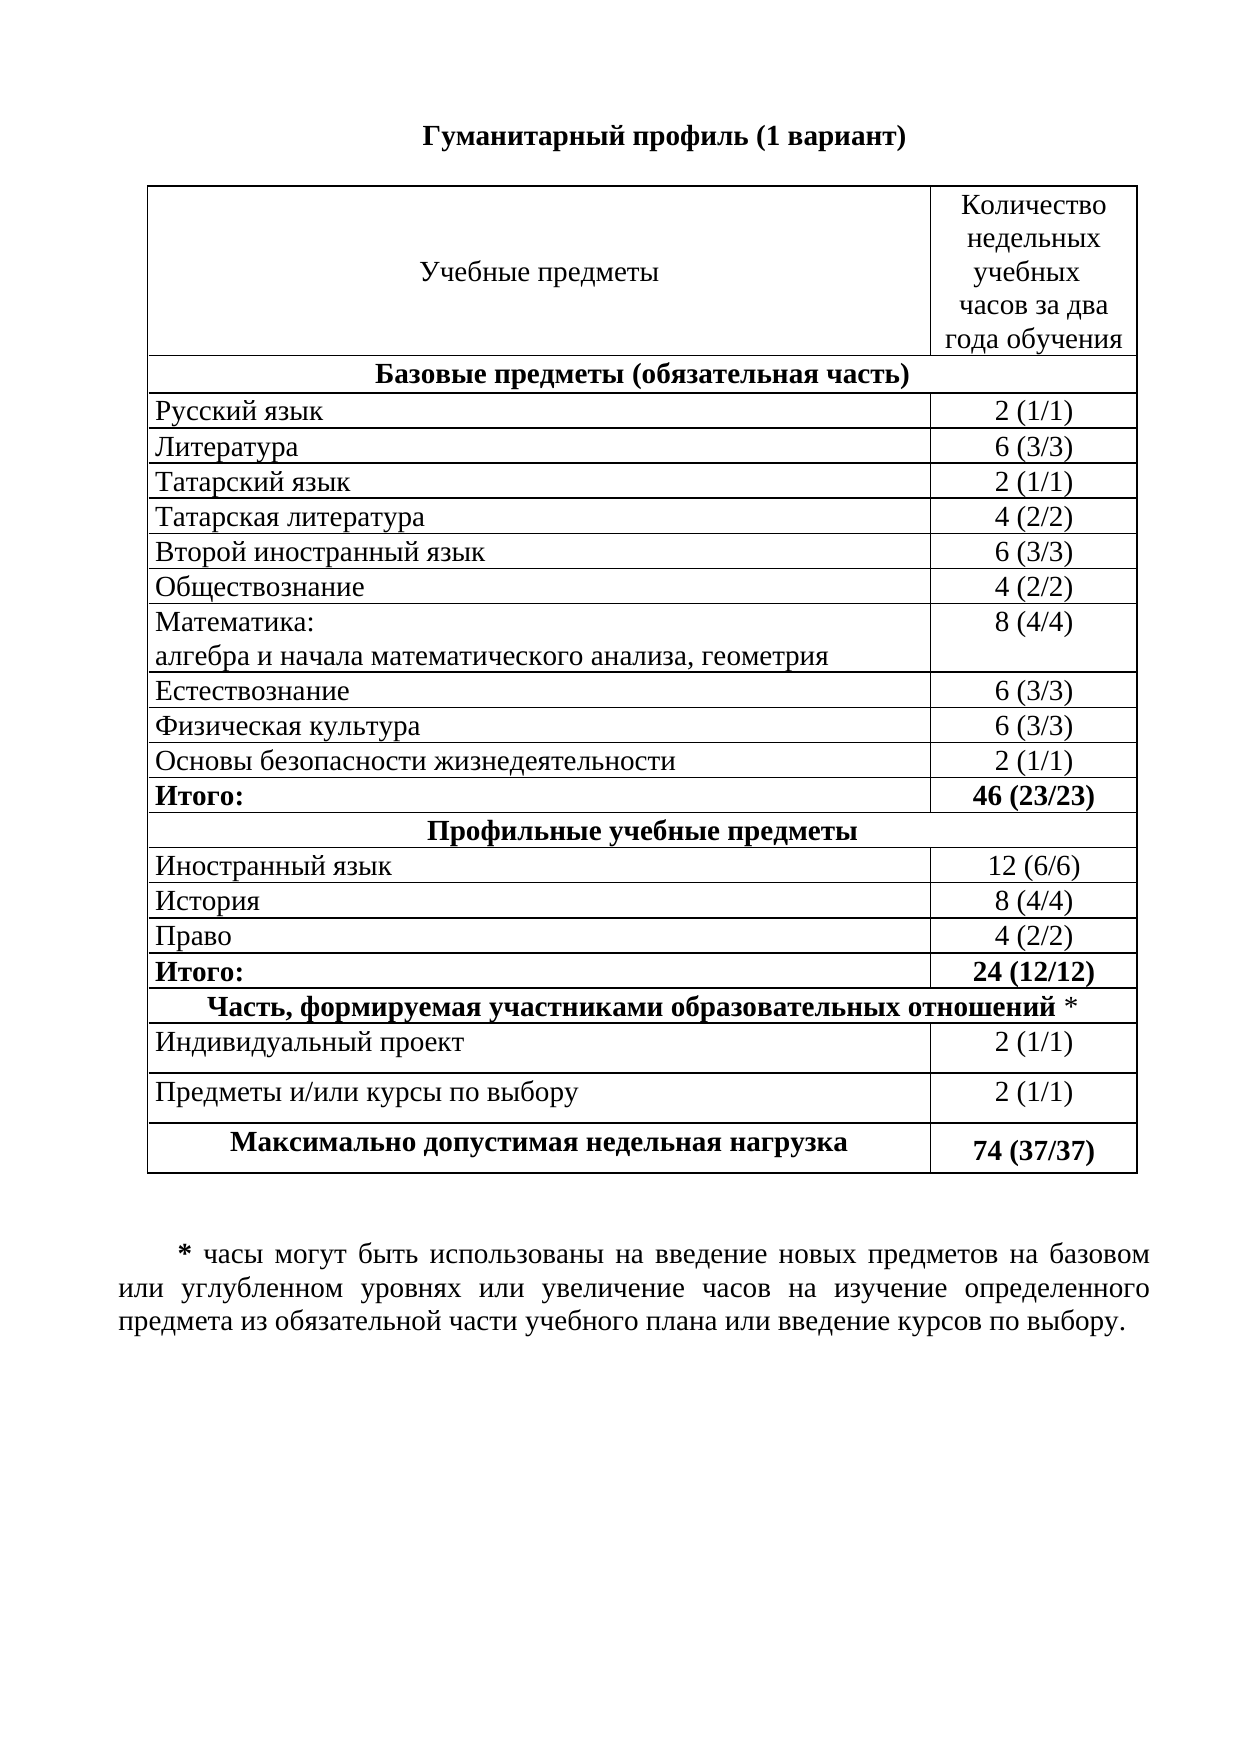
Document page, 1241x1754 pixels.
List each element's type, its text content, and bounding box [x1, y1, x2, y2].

table_cell Литература [148, 428, 930, 462]
table_cell 74 (37/37) [931, 1124, 1136, 1172]
table_cell 6 (3/3) [931, 534, 1136, 567]
table_cell История [148, 883, 930, 917]
table_cell 2 (1/1) [931, 743, 1136, 777]
table_cell 24 (12/12) [931, 954, 1136, 987]
table_cell 2 (1/1) [931, 1074, 1136, 1122]
table_cell Естествознание [148, 672, 930, 706]
table_cell Второй иностранный язык [148, 534, 930, 567]
table_cell 8 (4/4) [931, 883, 1136, 917]
table_cell Татарский язык [148, 463, 930, 497]
table_cell Русский язык [148, 393, 930, 427]
text Гуманитарный профиль (1 вариант) [177, 118, 1152, 152]
table_cell 4 (2/2) [931, 499, 1136, 532]
table_header Учебные предметы [148, 187, 930, 354]
table_cell Предметы и/или курсы по выбору [148, 1073, 930, 1122]
table_cell Индивидуальный проект [148, 1023, 930, 1072]
text * часы могут быть использованы на введение новых предметов на базовом или углубленном уровнях или увеличение часов на изучение определенного предмета из обязательной части учебного плана или введение курсов по выбору. [118, 1236, 1152, 1337]
table_cell 2 (1/1) [931, 394, 1136, 427]
table_cell Максимально допустимая недельная нагрузка [148, 1123, 930, 1172]
table_cell Иностранный язык [148, 848, 930, 882]
table_cell Основы безопасности жизнедеятельности [148, 743, 930, 777]
table_cell 8 (4/4) [931, 604, 1136, 671]
table_cell 2 (1/1) [931, 1024, 1136, 1072]
table_cell Часть, формируемая участниками образовательных отношений * [148, 988, 1136, 1022]
table_cell 4 (2/2) [931, 569, 1136, 603]
table_cell Математика: алгебра и начала математического анализа, геометрия [148, 604, 930, 671]
table_cell Физическая культура [148, 708, 930, 741]
table_cell Татарская литература [148, 498, 930, 532]
table_cell 6 (3/3) [931, 429, 1136, 462]
table_cell 46 (23/23) [931, 778, 1136, 812]
table_cell Базовые предметы (обязательная часть) [148, 356, 1136, 392]
table_cell Итого: [148, 778, 930, 812]
table_cell 4 (2/2) [931, 919, 1136, 952]
table_cell Право [148, 918, 930, 952]
table_cell 12 (6/6) [931, 848, 1136, 882]
table_header Количество недельных учебных часов за два года обучения [931, 187, 1136, 354]
table_cell Профильные учебные предметы [148, 813, 1136, 847]
table_cell Обществознание [148, 569, 930, 603]
table_cell 6 (3/3) [931, 708, 1136, 741]
table_cell 2 (1/1) [931, 464, 1136, 497]
table_cell 6 (3/3) [931, 673, 1136, 706]
table_cell Итого: [148, 953, 930, 987]
